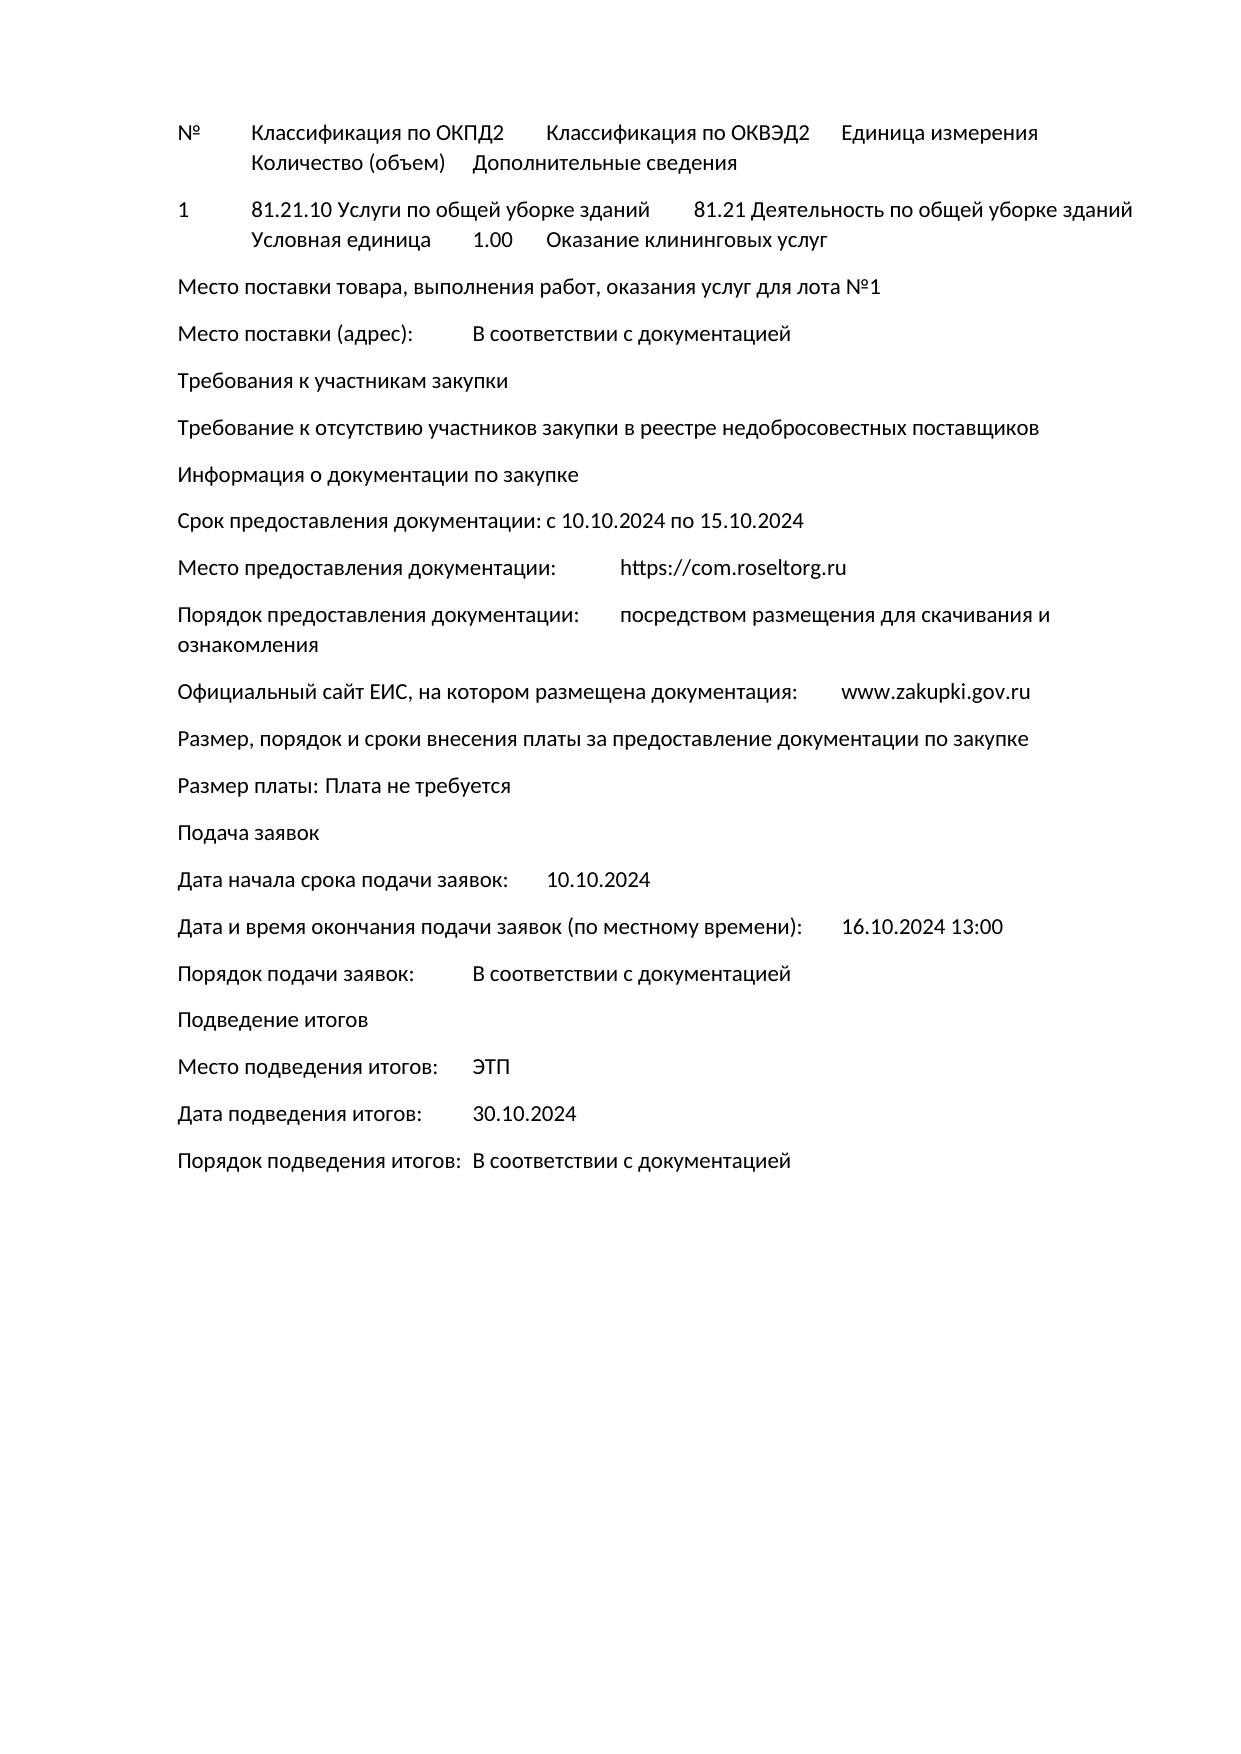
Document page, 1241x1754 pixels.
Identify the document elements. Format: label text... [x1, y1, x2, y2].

text Информация о документации по закупке [177, 460, 1152, 488]
text № Классификация по ОКПД2 Классификация по ОКВЭД2 Единица измерения Количество (объем) Дополнительные сведения [177, 118, 1152, 176]
text Место поставки (адрес): В соответствии с документацией [177, 319, 1152, 347]
text Порядок подачи заявок: В соответствии с документацией [177, 959, 1152, 987]
text Требования к участникам закупки [177, 366, 1152, 394]
text Место поставки товара, выполнения работ, оказания услуг для лота №1 [177, 272, 1152, 300]
text Подача заявок [177, 818, 1152, 846]
text Официальный сайт ЕИС, на котором размещена документация: www.zakupki.gov.ru [177, 677, 1152, 706]
text Дата и время окончания подачи заявок (по местному времени): 16.10.2024 13:00 [177, 912, 1152, 940]
text Размер платы: Плата не требуется [177, 771, 1152, 799]
text Требование к отсутствию участников закупки в реестре недобросовестных поставщиков [177, 413, 1152, 441]
text Место подведения итогов: ЭТП [177, 1052, 1152, 1081]
text Дата подведения итогов: 30.10.2024 [177, 1099, 1152, 1127]
text Порядок предоставления документации: посредством размещения для скачивания и ознакомления [177, 600, 1152, 659]
text Порядок подведения итогов: В соответствии с документацией [177, 1146, 1152, 1174]
text Срок предоставления документации: с 10.10.2024 по 15.10.2024 [177, 507, 1152, 535]
text 1 81.21.10 Услуги по общей уборке зданий 81.21 Деятельность по общей уборке зданий Условная единица 1.00 Оказание клининговых услуг [177, 195, 1152, 253]
text Подведение итогов [177, 1006, 1152, 1034]
text Размер, порядок и сроки внесения платы за предоставление документации по закупке [177, 724, 1152, 752]
text Место предоставления документации: https://com.roseltorg.ru [177, 553, 1152, 582]
text Дата начала срока подачи заявок: 10.10.2024 [177, 865, 1152, 893]
